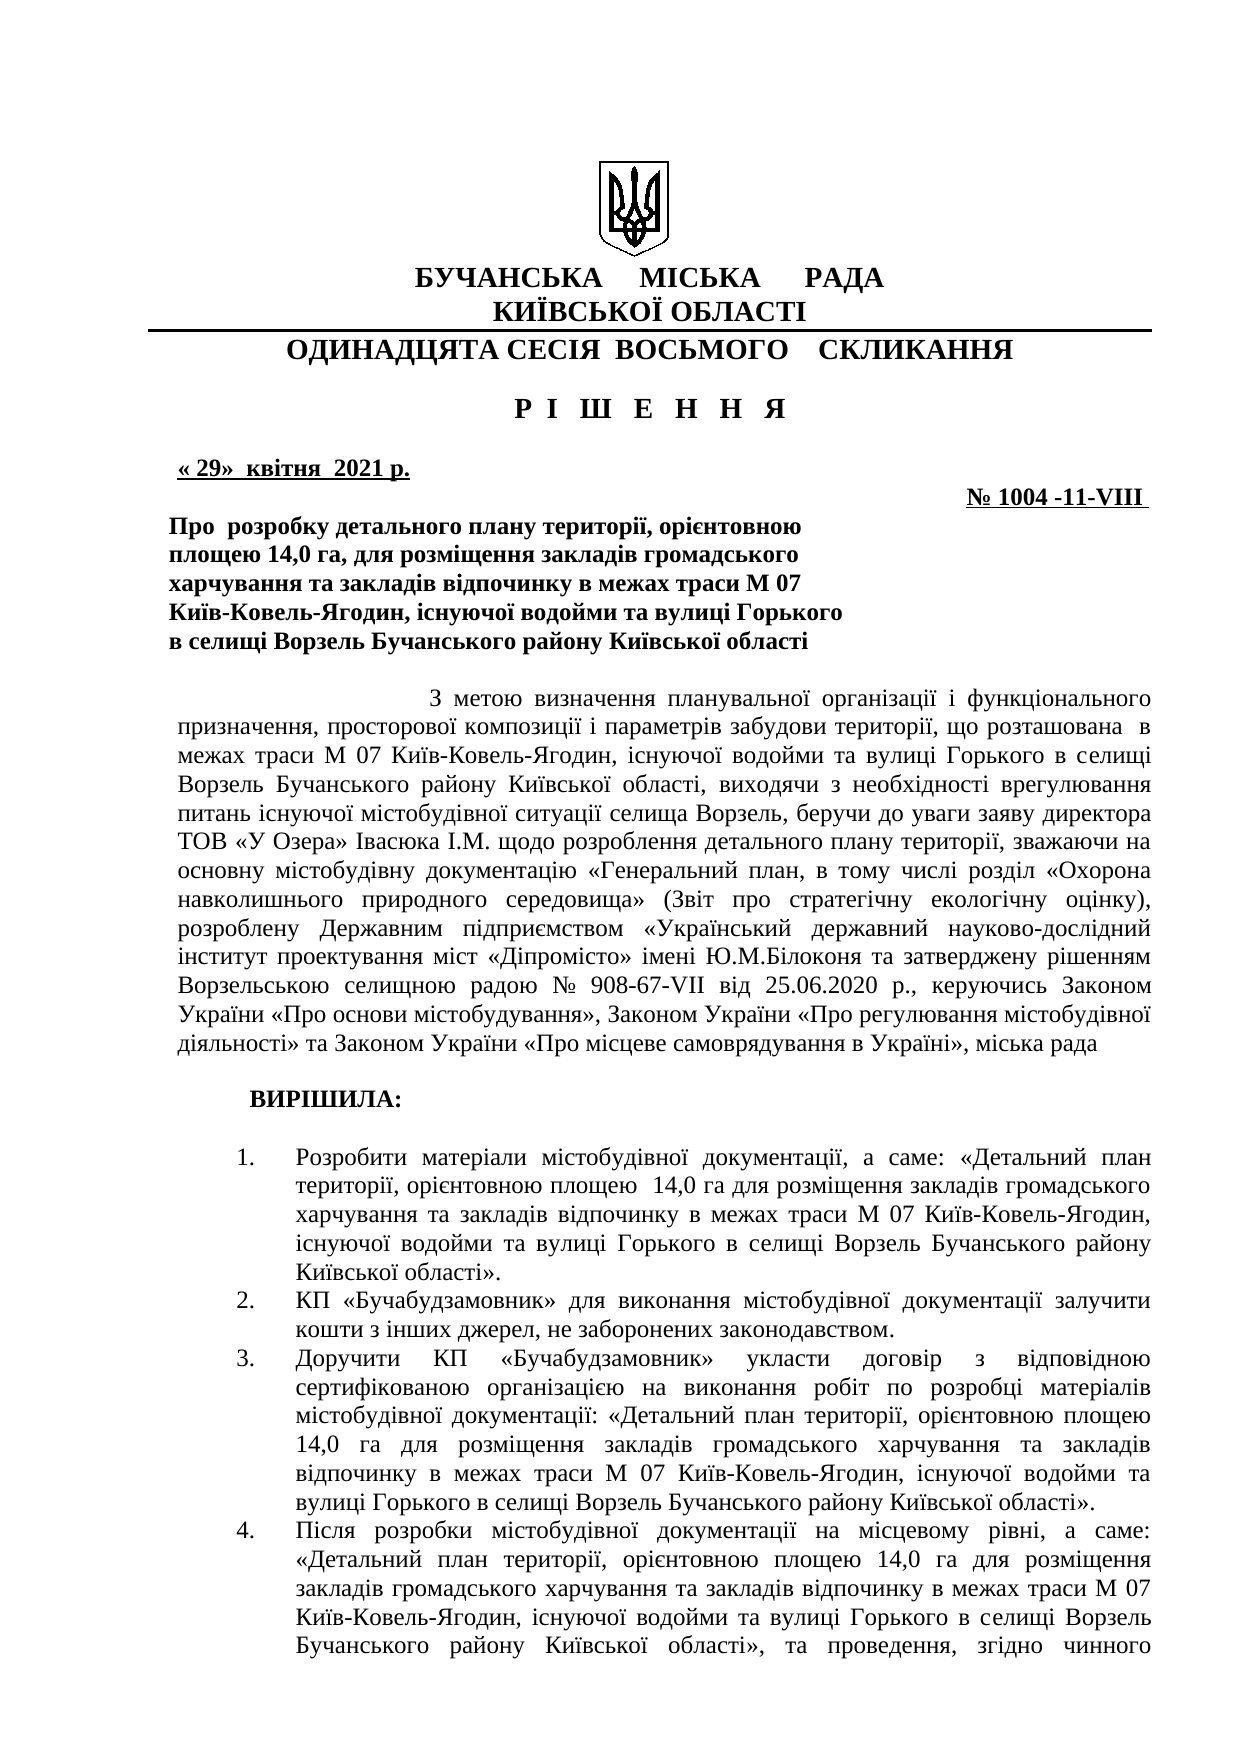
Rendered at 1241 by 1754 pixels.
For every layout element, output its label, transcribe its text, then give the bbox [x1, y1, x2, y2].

text БУЧАНСЬКА МІСЬКА РАДА [148, 260, 1152, 294]
text Київ-Ковель-Ягодин, існуючої водойми та вулиці Горького [162, 597, 1107, 626]
text « 29» квітня 2021 р. [177, 453, 1152, 482]
text харчування та закладів відпочинку в межах траси М 07 [162, 568, 1107, 597]
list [236, 1516, 1152, 1659]
text Р І Ш Е Н Н Я [148, 391, 1152, 424]
text З метою визначення планувальної організації і функціонального призначення, просторової композиції і параметрів забудови території, що розташована в межах траси М 07 Київ-Ковель-Ягодин, існуючої водойми та вулиці Горького в селищі Ворзель Бучанського району Київської області, виходячи з необхідності врегулювання питань існуючої містобудівної ситуації селища Ворзель, беручи до уваги заяву директора ТОВ «У Озера» Івасюка І.М. щодо розроблення детального плану території, зважаючи на основну містобудівну документацію «Генеральний план, в тому числі розділ «Охорона навколишнього природного середовища» (Звіт про стратегічну екологічну оцінку), розроблену Державним підприємством «Український державний науково-дослідний інститут проектування міст «Діпромісто» імені Ю.М.Білоконя та затверджену рішенням Ворзельською селищною радою № 908-67-VІІ від 25.06.2020 р., керуючись Законом України «Про основи містобудування», Законом України «Про регулювання містобудівної діяльності» та Законом України «Про місцеве самоврядування в Україні», міська рада [177, 683, 1152, 1056]
list Доручити КП «Бучабудзамовник» укласти договір з відповідною сертифікованою організацією на виконання робіт по розробці матеріалів містобудівної документації: «Детальний план території, орієнтовною площею 14,0 га для розміщення закладів громадського харчування та закладів відпочинку в межах траси М 07 Київ-Ковель-Ягодин, існуючої водойми та вулиці Горького в селищі Ворзель Бучанського району Київської області». [236, 1343, 1152, 1516]
text в селищі Ворзель Бучанського району Київської області [162, 626, 1107, 654]
text площею 14,0 га, для розміщення закладів громадського [162, 539, 1107, 568]
text Про розробку детального плану території, орієнтовною [162, 511, 1152, 539]
text ВИРІШИЛА: [148, 1084, 1152, 1113]
list КП «Бучабудзамовник» для виконання містобудівної документації залучити кошти з інших джерел, не заборонених законодавством. [236, 1286, 1152, 1343]
text № 1004 -11-VIII [177, 482, 1152, 511]
text ОДИНАДЦЯТА СЕСІЯ ВОСЬМОГО СКЛИКАННЯ [148, 332, 1152, 366]
text КИЇВСЬКОЇ ОБЛАСТІ [148, 294, 1152, 329]
list Розробити матеріали містобудівної документації, а саме: «Детальний план території, орієнтовною площею 14,0 га для розміщення закладів громадського харчування та закладів відпочинку в межах траси М 07 Київ-Ковель-Ягодин, існуючої водойми та вулиці Горького в селищі Ворзель Бучанського району Київської області». [236, 1142, 1152, 1286]
